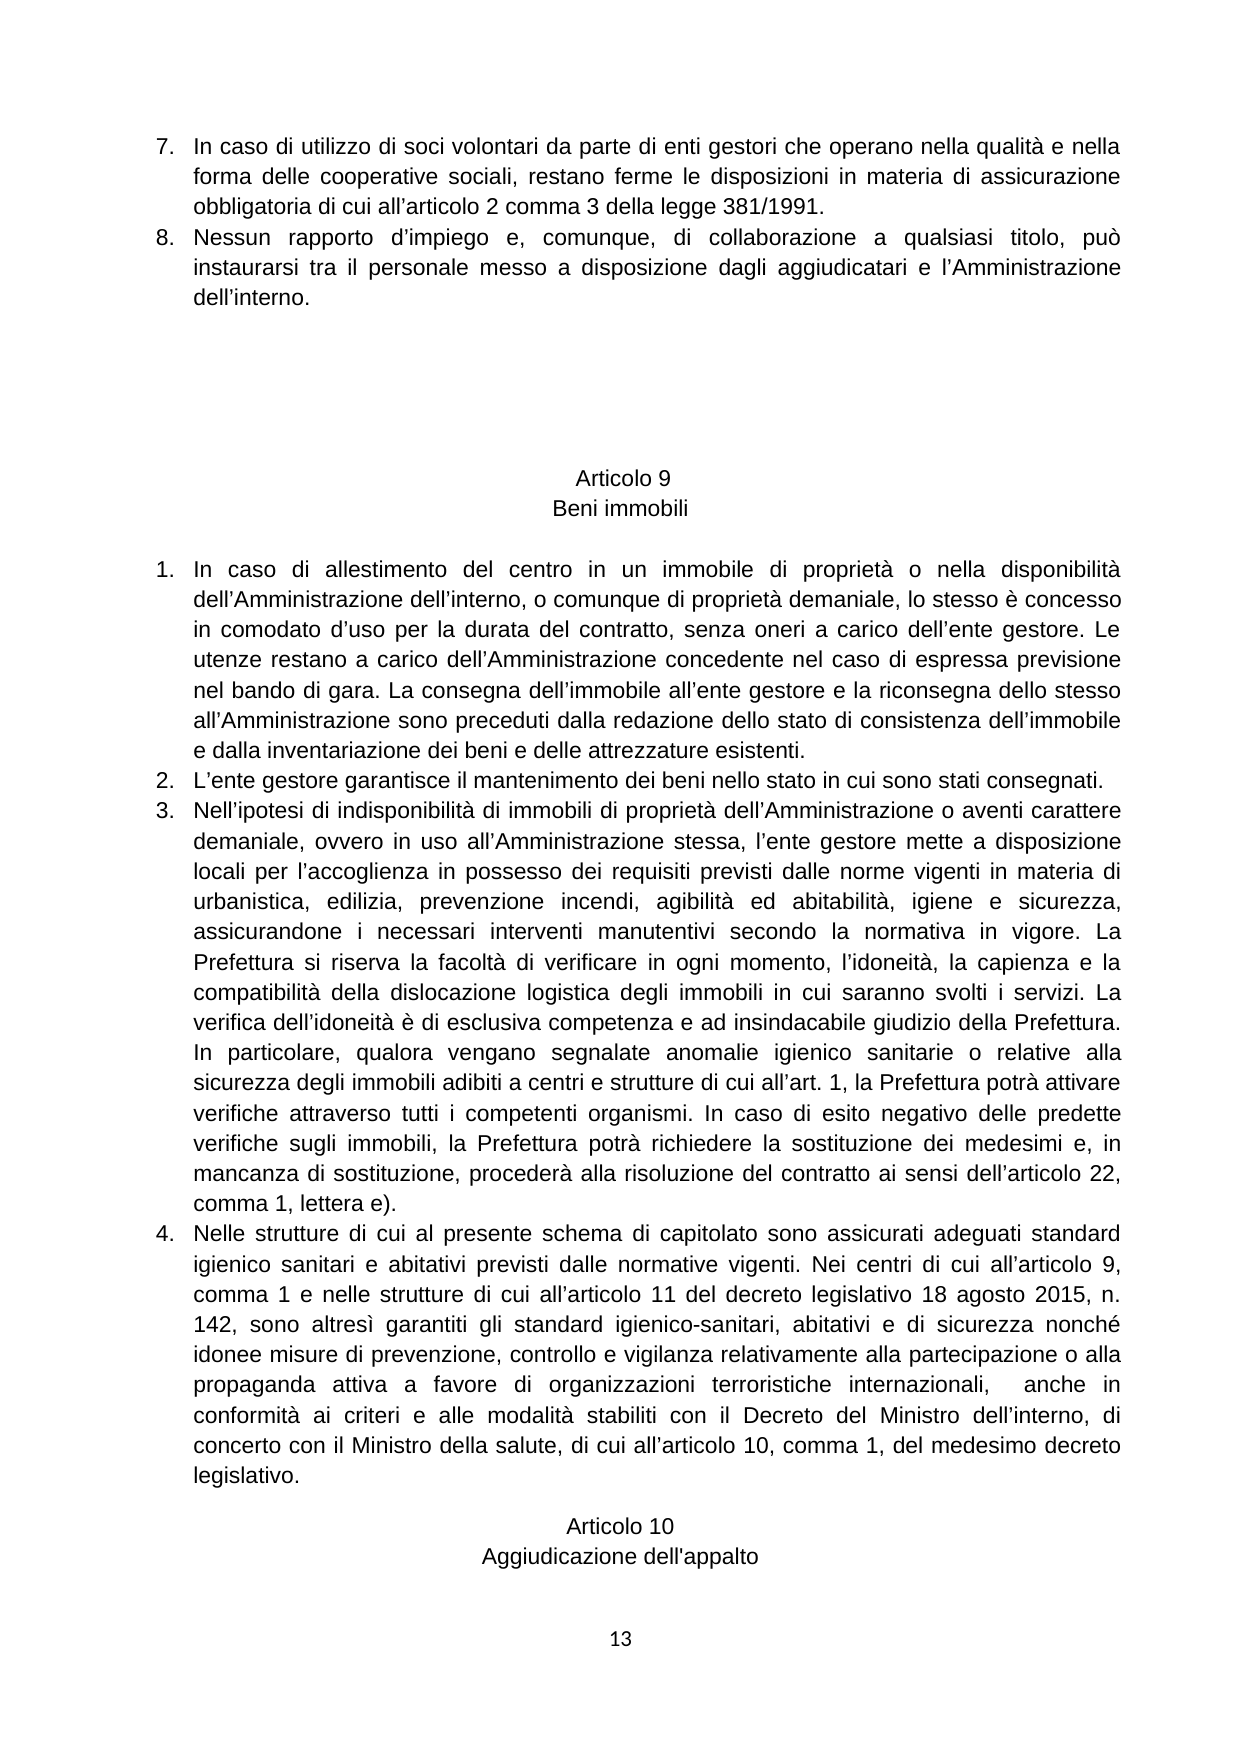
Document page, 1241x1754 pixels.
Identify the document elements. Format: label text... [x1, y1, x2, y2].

list In caso di allestimento del centro in un immobile di proprietà o nella disponibilità dell’Amministrazione dell’interno, o comunque di proprietà demaniale, lo stesso è concesso in comodato d’uso per la durata del contratto, senza oneri a carico dell’ente gestore. Le utenze restano a carico dell’Amministrazione concedente nel caso di espressa previsione nel bando di gara. La consegna dell’immobile all’ente gestore e la riconsegna dello stesso all’Amministrazione sono preceduti dalla redazione dello stato di consistenza dell’immobile e dalla inventariazione dei beni e delle attrezzature esistenti. [156, 556, 1122, 763]
list In caso di utilizzo di soci volontari da parte di enti gestori che operano nella qualità e nella forma delle cooperative sociali, restano ferme le disposizioni in materia di assicurazione obbligatoria di cui all’articolo 2 comma 3 della legge 381/1991. [156, 133, 1122, 220]
text Aggiudicazione dell'appalto [118, 1543, 1122, 1570]
text Articolo 9 [118, 465, 1122, 492]
list Nell’ipotesi di indisponibilità di immobili di proprietà dell’Amministrazione o aventi carattere demaniale, ovvero in uso all’Amministrazione stessa, l’ente gestore mette a disposizione locali per l’accoglienza in possesso dei requisiti previsti dalle norme vigenti in materia di urbanistica, edilizia, prevenzione incendi, agibilità ed abitabilità, igiene e sicurezza, assicurandone i necessari interventi manutentivi secondo la normativa in vigore. La Prefettura si riserva la facoltà di verificare in ogni momento, l’idoneità, la capienza e la compatibilità della dislocazione logistica degli immobili in cui saranno svolti i servizi. La verifica dell’idoneità è di esclusiva competenza e ad insindacabile giudizio della Prefettura. In particolare, qualora vengano segnalate anomalie igienico sanitarie o relative alla sicurezza degli immobili adibiti a centri e strutture di cui all’art. 1, la Prefettura potrà attivare verifiche attraverso tutti i competenti organismi. In caso di esito negativo delle predette verifiche sugli immobili, la Prefettura potrà richiedere la sostituzione dei medesimi e, in mancanza di sostituzione, procederà alla risoluzione del contratto ai sensi dell’articolo 22, comma 1, lettera e). [156, 797, 1122, 1217]
list L’ente gestore garantisce il mantenimento dei beni nello stato in cui sono stati consegnati. [156, 767, 1122, 794]
list Nelle strutture di cui al presente schema di capitolato sono assicurati adeguati standard igienico sanitari e abitativi previsti dalle normative vigenti. Nei centri di cui all’articolo 9, comma 1 e nelle strutture di cui all’articolo 11 del decreto legislativo 18 agosto 2015, n. 142, sono altresì garantiti gli standard igienico-sanitari, abitativi e di sicurezza nonché idonee misure di prevenzione, controllo e vigilanza relativamente alla partecipazione o alla propaganda attiva a favore di organizzazioni terroristiche internazionali, anche in conformità ai criteri e alle modalità stabiliti con il Decreto del Ministro dell’interno, di concerto con il Ministro della salute, di cui all’articolo 10, comma 1, del medesimo decreto legislativo. [156, 1220, 1122, 1488]
text Articolo 10 [118, 1513, 1122, 1539]
list Nessun rapporto d’impiego e, comunque, di collaborazione a qualsiasi titolo, può instaurarsi tra il personale messo a disposizione dagli aggiudicatari e l’Amministrazione dell’interno. [156, 223, 1122, 310]
text Beni immobili [118, 495, 1122, 522]
